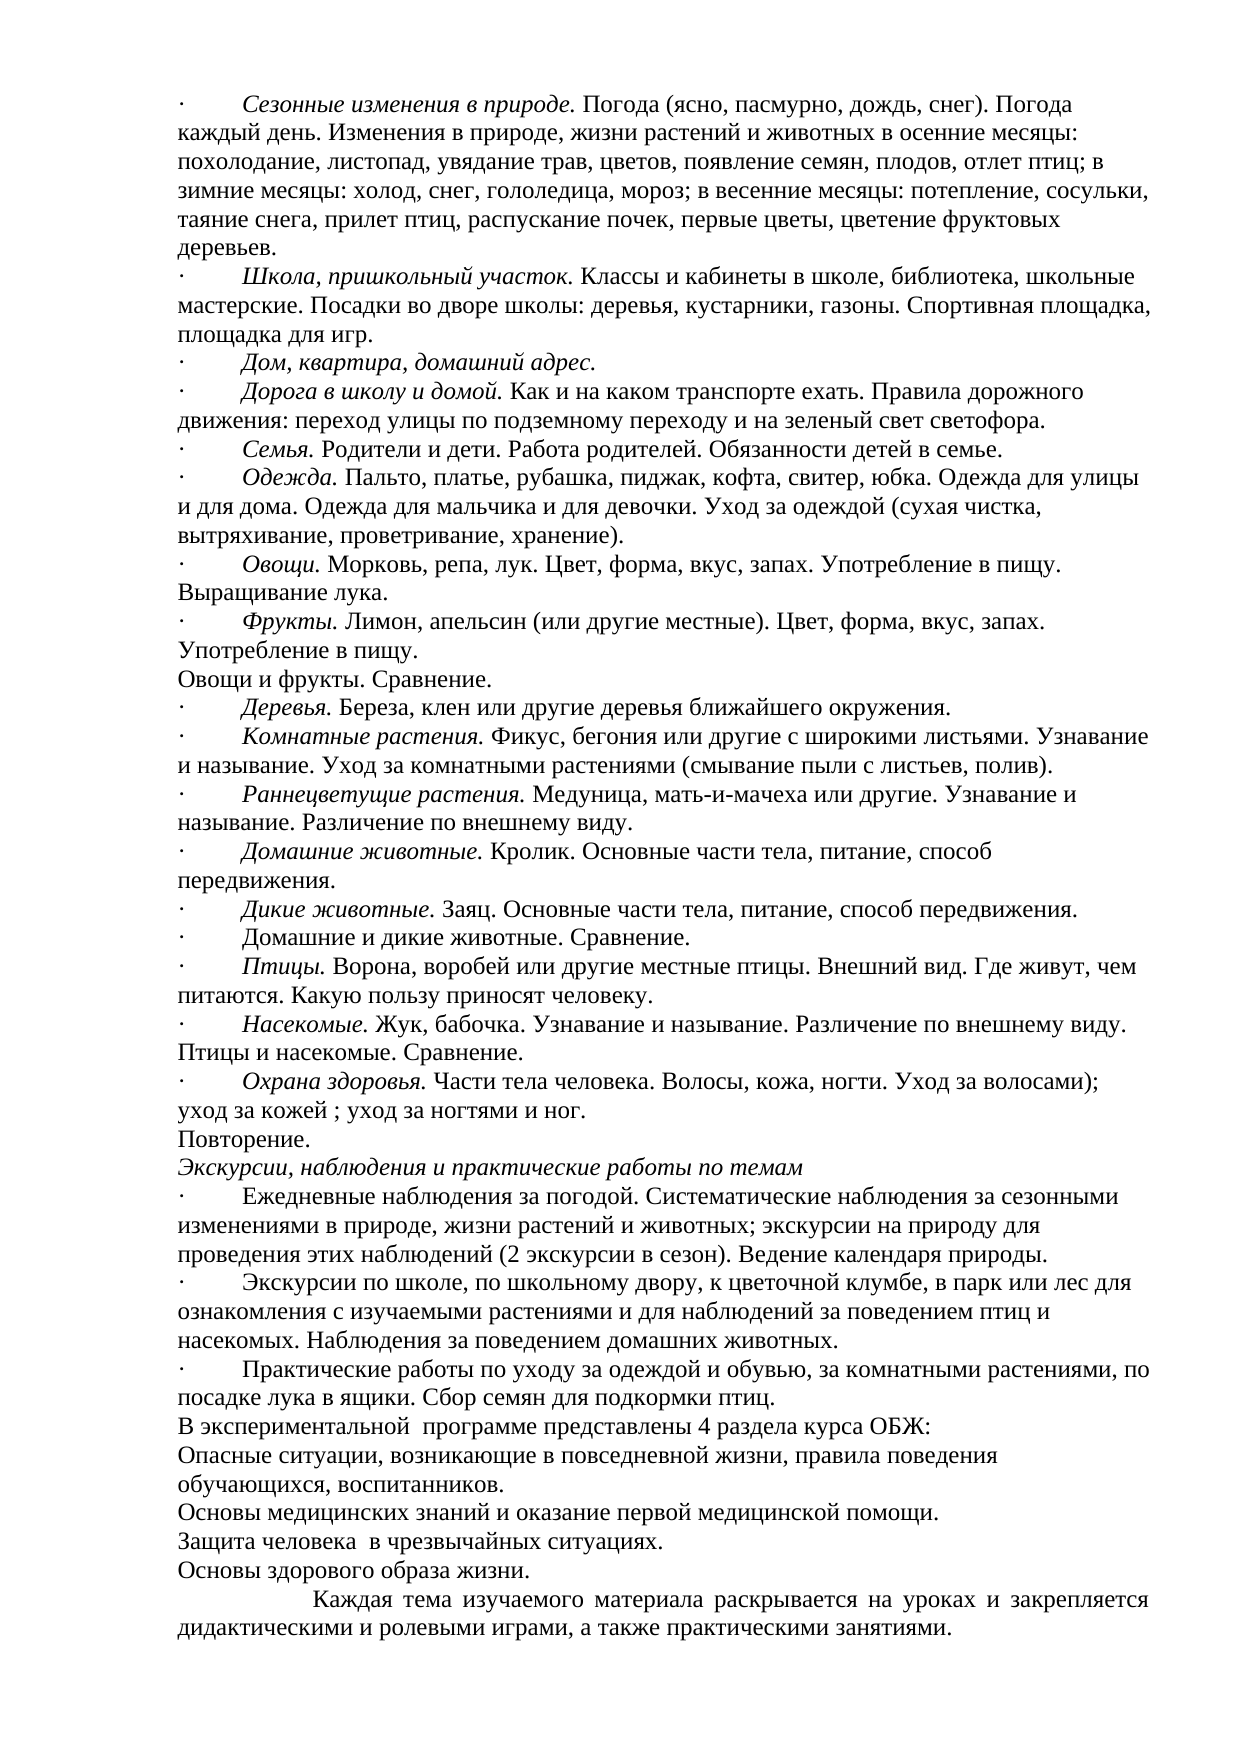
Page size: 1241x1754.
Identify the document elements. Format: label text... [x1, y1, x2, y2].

text · Охрана здоровья. Части тела человека. Волосы, кожа, ногти. Уход за волосами); уход за кожей ; уход за ногтями и ног. [177, 1066, 1152, 1124]
text Основы здорового образа жизни. [177, 1555, 1152, 1584]
text · Овощи. Морковь, репа, лук. Цвет, форма, вкус, запах. Употребление в пищу. Выращивание лука. [177, 549, 1152, 606]
text · Экскурсии по школе, по школьному двору, к цветочной клумбе, в парк или лес для ознакомления с изучаемыми растениями и для наблюдений за поведением птиц и насекомых. Наблюдения за поведением домашних животных. [177, 1267, 1152, 1354]
text · Раннецветущие растения. Медуница, мать-и-мачеха или другие. Узнавание и называние. Различение по внешнему виду. [177, 779, 1152, 836]
text · Дикие животные. Заяц. Основные части тела, питание, способ передвижения. [177, 894, 1152, 922]
text Повторение. [177, 1124, 1152, 1152]
text · Семья. Родители и дети. Работа родителей. Обязанности детей в семье. [177, 434, 1152, 462]
text · Комнатные растения. Фикус, бегония или другие с широкими листьями. Узнавание и называние. Уход за комнатными растениями (смывание пыли с листьев, полив). [177, 721, 1152, 779]
text · Школа, пришкольный участок. Классы и кабинеты в школе, библиотека, школьные мастерские. Посадки во дворе школы: деревья, кустарники, газоны. Спортивная площадка, площадка для игр. [177, 261, 1152, 347]
text Защита человека в чрезвычайных ситуациях. [177, 1526, 1152, 1555]
text · Фрукты. Лимон, апельсин (или другие местные). Цвет, форма, вкус, запах. Употребление в пищу. [177, 606, 1152, 664]
text Опасные ситуации, возникающие в повседневной жизни, правила поведения обучающихся, воспитанников. [177, 1440, 1152, 1497]
text · Дом, квартира, домашний адрес. [177, 347, 1152, 376]
text · Домашние и дикие животные. Сравнение. [177, 922, 1152, 951]
text Птицы и насекомые. Сравнение. [177, 1037, 1152, 1066]
text В экспериментальной программе представлены 4 раздела курса ОБЖ: [177, 1411, 1152, 1440]
text · Деревья. Береза, клен или другие деревья ближайшего окружения. [177, 692, 1152, 721]
text Овощи и фрукты. Сравнение. [177, 664, 1152, 692]
text · Дорога в школу и домой. Как и на каком транспорте ехать. Правила дорожного движения: переход улицы по подземному переходу и на зеленый свет светофора. [177, 376, 1152, 434]
text · Сезонные изменения в природе. Погода (ясно, пасмурно, дождь, снег). Погода каждый день. Изменения в природе, жизни растений и животных в осенние месяцы: похолодание, листопад, увядание трав, цветов, появление семян, плодов, отлет птиц; в зимние месяцы: холод, снег, гололедица, мороз; в весенние месяцы: потепление, сосульки, таяние снега, прилет птиц, распускание почек, первые цветы, цветение фруктовых деревьев. [177, 89, 1152, 261]
text · Одежда. Пальто, платье, рубашка, пиджак, кофта, свитер, юбка. Одежда для улицы и для дома. Одежда для мальчика и для девочки. Уход за одеждой (сухая чистка, вытряхивание, проветривание, хранение). [177, 462, 1152, 549]
text Экскурсии, наблюдения и практические работы по темам [177, 1152, 1152, 1181]
text Каждая тема изучаемого материала раскрывается на уроках и закрепляется дидактическими и ролевыми играми, а также практическими занятиями. [177, 1584, 1152, 1641]
text · Ежедневные наблюдения за погодой. Систематические наблюдения за сезонными изменениями в природе, жизни растений и животных; экскурсии на природу для проведения этих наблюдений (2 экскурсии в сезон). Ведение календаря природы. [177, 1181, 1152, 1267]
text Основы медицинских знаний и оказание первой медицинской помощи. [177, 1497, 1152, 1526]
text · Птицы. Ворона, воробей или другие местные птицы. Внешний вид. Где живут, чем питаются. Какую пользу приносят человеку. [177, 951, 1152, 1009]
text · Насекомые. Жук, бабочка. Узнавание и называние. Различение по внешнему виду. [177, 1009, 1152, 1037]
text · Практические работы по уходу за одеждой и обувью, за комнатными растениями, по посадке лука в ящики. Сбор семян для подкормки птиц. [177, 1354, 1152, 1411]
text · Домашние животные. Кролик. Основные части тела, питание, способ передвижения. [177, 836, 1152, 894]
